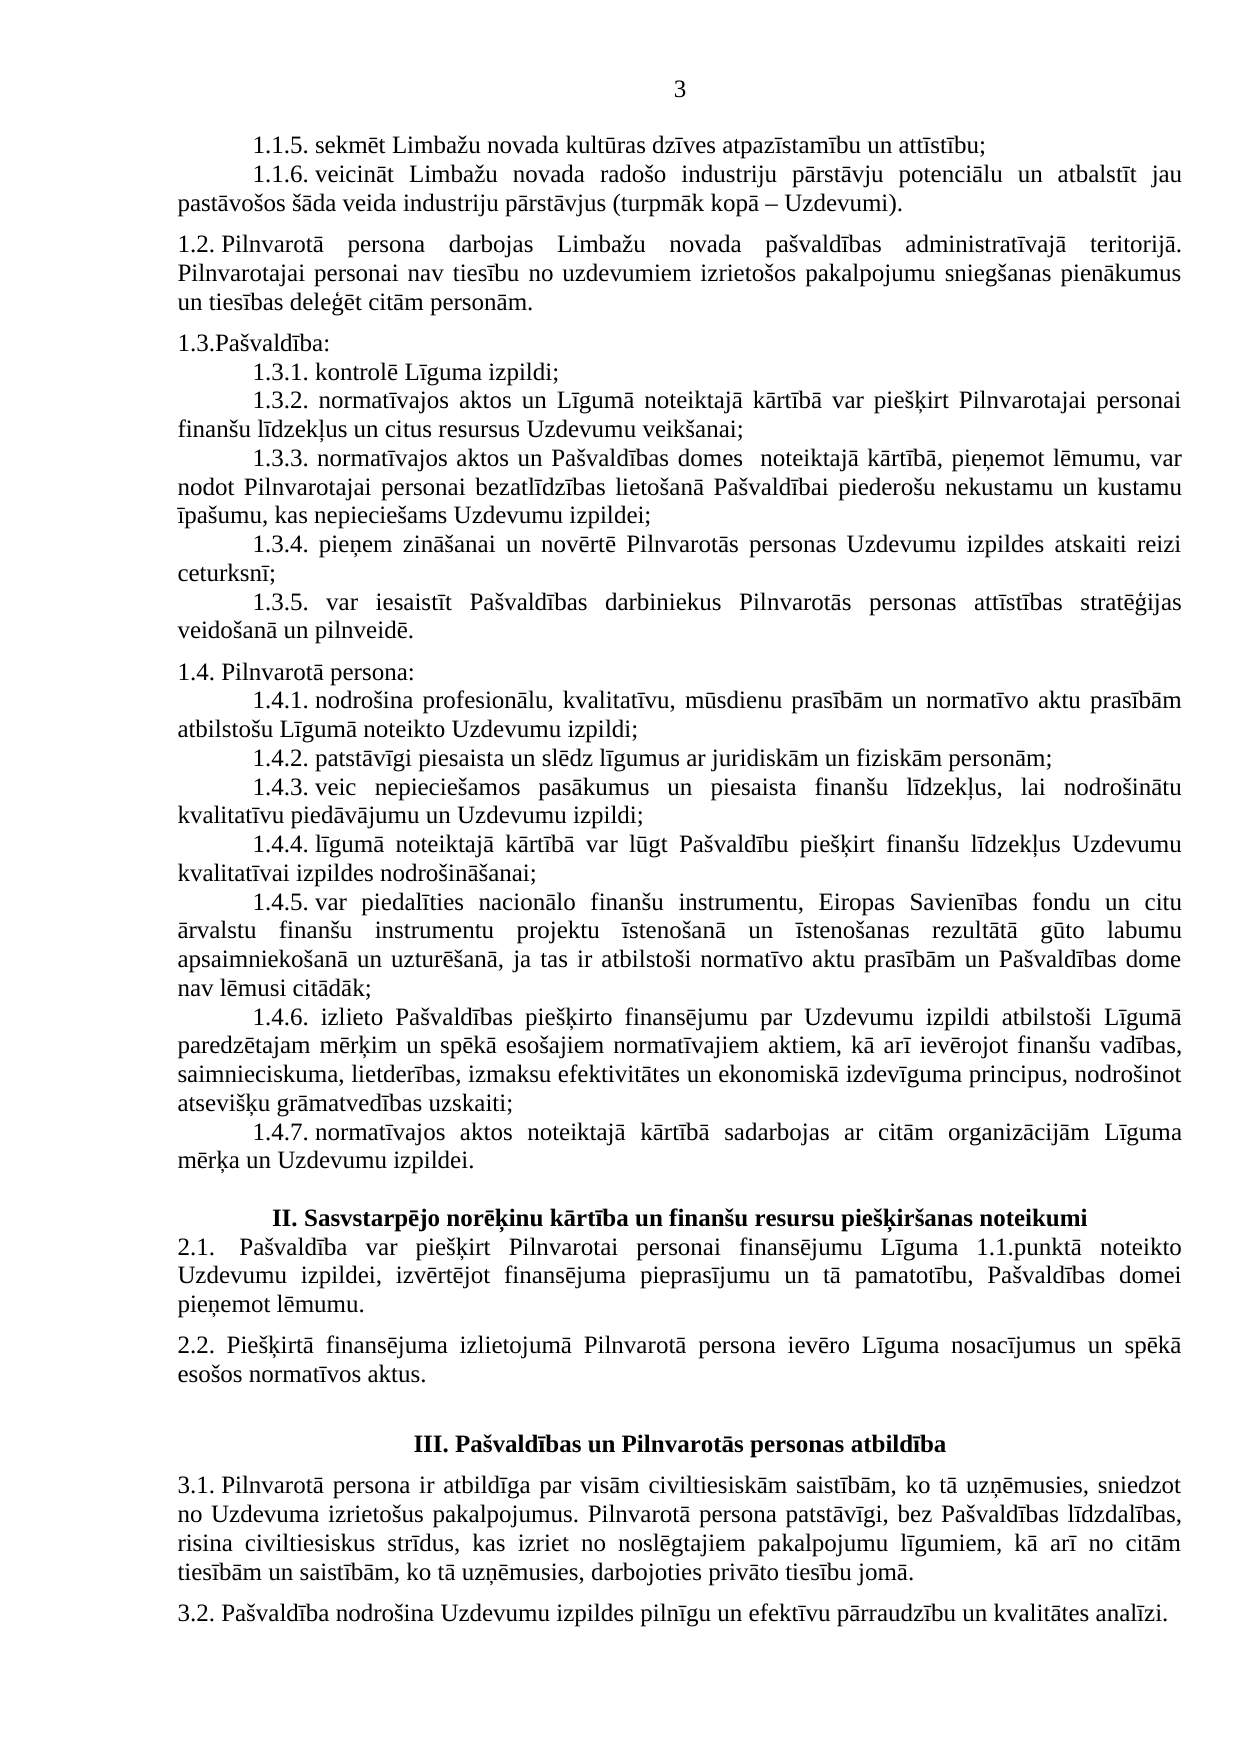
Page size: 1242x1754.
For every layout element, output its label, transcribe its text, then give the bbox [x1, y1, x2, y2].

text III. Pašvaldības un Pilnvarotās personas atbildība [177, 1429, 1183, 1458]
text 1.4.7. normatīvajos aktos noteiktajā kārtībā sadarbojas ar citām organizācijām Līguma mērķa un Uzdevumu izpildei. [177, 1117, 1183, 1174]
text II. Sasvstarpējo norēķinu kārtība un finanšu resursu piešķiršanas noteikumi [177, 1203, 1183, 1232]
text 1.4.4. līgumā noteiktajā kārtībā var lūgt Pašvaldību piešķirt finanšu līdzekļus Uzdevumu kvalitatīvai izpildes nodrošināšanai; [177, 829, 1183, 887]
text 1.3.4. pieņem zināšanai un novērtē Pilnvarotās personas Uzdevumu izpildes atskaiti reizi ceturksnī; [177, 529, 1183, 587]
text 1.4.5. var piedalīties nacionālo finanšu instrumentu, Eiropas Savienības fondu un citu ārvalstu finanšu instrumentu projektu īstenošanā un īstenošanas rezultātā gūto labumu apsaimniekošanā un uzturēšanā, ja tas ir atbilstoši normatīvo aktu prasībām un Pašvaldības dome nav lēmusi citādāk; [177, 887, 1183, 1002]
text 1.4.1. nodrošina profesionālu, kvalitatīvu, mūsdienu prasībām un normatīvo aktu prasībām atbilstošu Līgumā noteikto Uzdevumu izpildi; [177, 686, 1183, 743]
text 1.3.3. normatīvajos aktos un Pašvaldības domes noteiktajā kārtībā, pieņemot lēmumu, var nodot Pilnvarotajai personai bezatlīdzības lietošanā Pašvaldībai piederošu nekustamu un kustamu īpašumu, kas nepieciešams Uzdevumu izpildei; [177, 443, 1183, 529]
text 1.1.6. veicināt Limbažu novada radošo industriju pārstāvju potenciālu un atbalstīt jau pastāvošos šāda veida industriju pārstāvjus (turpmāk kopā – Uzdevumi). [177, 159, 1183, 217]
text 1.4.6. izlieto Pašvaldības piešķirto finansējumu par Uzdevumu izpildi atbilstoši Līgumā paredzētajam mērķim un spēkā esošajiem normatīvajiem aktiem, kā arī ievērojot finanšu vadības, saimnieciskuma, lietderības, izmaksu efektivitātes un ekonomiskā izdevīguma principus, nodrošinot atsevišķu grāmatvedības uzskaiti; [177, 1002, 1183, 1117]
text 1.4.2. patstāvīgi piesaista un slēdz līgumus ar juridiskām un fiziskām personām; [177, 743, 1183, 772]
text 1.4.3. veic nepieciešamos pasākumus un piesaista finanšu līdzekļus, lai nodrošinātu kvalitatīvu piedāvājumu un Uzdevumu izpildi; [177, 772, 1183, 829]
text 3.1. Pilnvarotā persona ir atbildīga par visām civiltiesiskām saistībām, ko tā uzņēmusies, sniedzot no Uzdevuma izrietošus pakalpojumus. Pilnvarotā persona patstāvīgi, bez Pašvaldības līdzdalības, risina civiltiesiskus strīdus, kas izriet no noslēgtajiem pakalpojumu līgumiem, kā arī no citām tiesībām un saistībām, ko tā uzņēmusies, darbojoties privāto tiesību jomā. [177, 1471, 1183, 1586]
text 1.3.5. var iesaistīt Pašvaldības darbiniekus Pilnvarotās personas attīstības stratēģijas veidošanā un pilnveidē. [177, 587, 1183, 644]
text 2.2. Piešķirtā finansējuma izlietojumā Pilnvarotā persona ievēro Līguma nosacījumus un spēkā esošos normatīvos aktus. [177, 1331, 1183, 1388]
text 2.1. Pašvaldība var piešķirt Pilnvarotai personai finansējumu Līguma 1.1.punktā noteikto Uzdevumu izpildei, izvērtējot finansējuma pieprasījumu un tā pamatotību, Pašvaldības domei pieņemot lēmumu. [177, 1232, 1183, 1318]
text 1.2. Pilnvarotā persona darbojas Limbažu novada pašvaldības administratīvajā teritorijā. Pilnvarotajai personai nav tiesību no uzdevumiem izrietošos pakalpojumu sniegšanas pienākumus un tiesības deleģēt citām personām. [177, 229, 1183, 316]
text 1.1.5. sekmēt Limbažu novada kultūras dzīves atpazīstamību un attīstību; [177, 131, 1183, 159]
text 1.3.2. normatīvajos aktos un Līgumā noteiktajā kārtībā var piešķirt Pilnvarotajai personai finanšu līdzekļus un citus resursus Uzdevumu veikšanai; [177, 386, 1183, 443]
text 1.4. Pilnvarotā persona: [177, 657, 1183, 686]
text 1.3.1. kontrolē Līguma izpildi; [177, 357, 1183, 386]
text 1.3.Pašvaldība: [177, 328, 1183, 357]
text 3.2. Pašvaldība nodrošina Uzdevumu izpildes pilnīgu un efektīvu pārraudzību un kvalitātes analīzi. [177, 1598, 1183, 1627]
